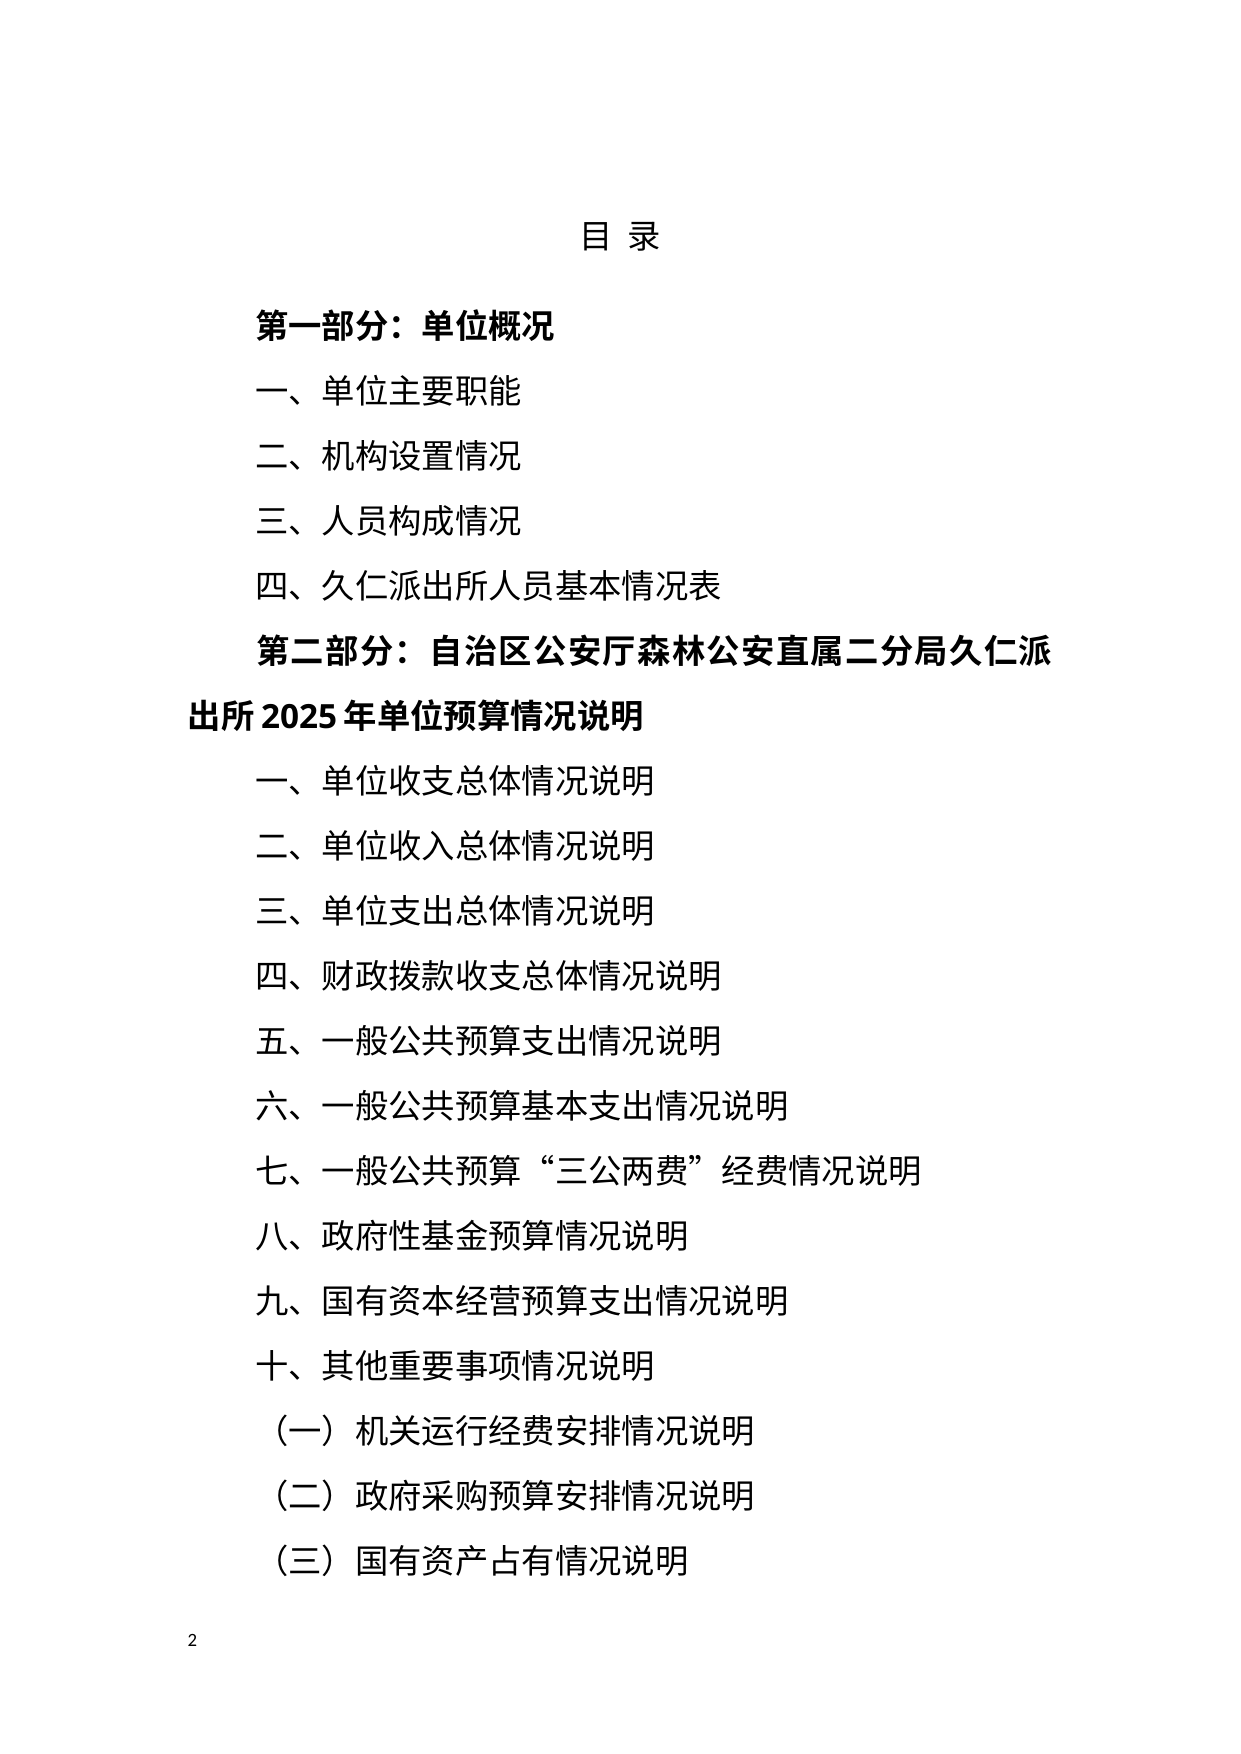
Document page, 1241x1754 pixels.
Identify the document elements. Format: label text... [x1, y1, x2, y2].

text 目 录 [187, 220, 1053, 256]
